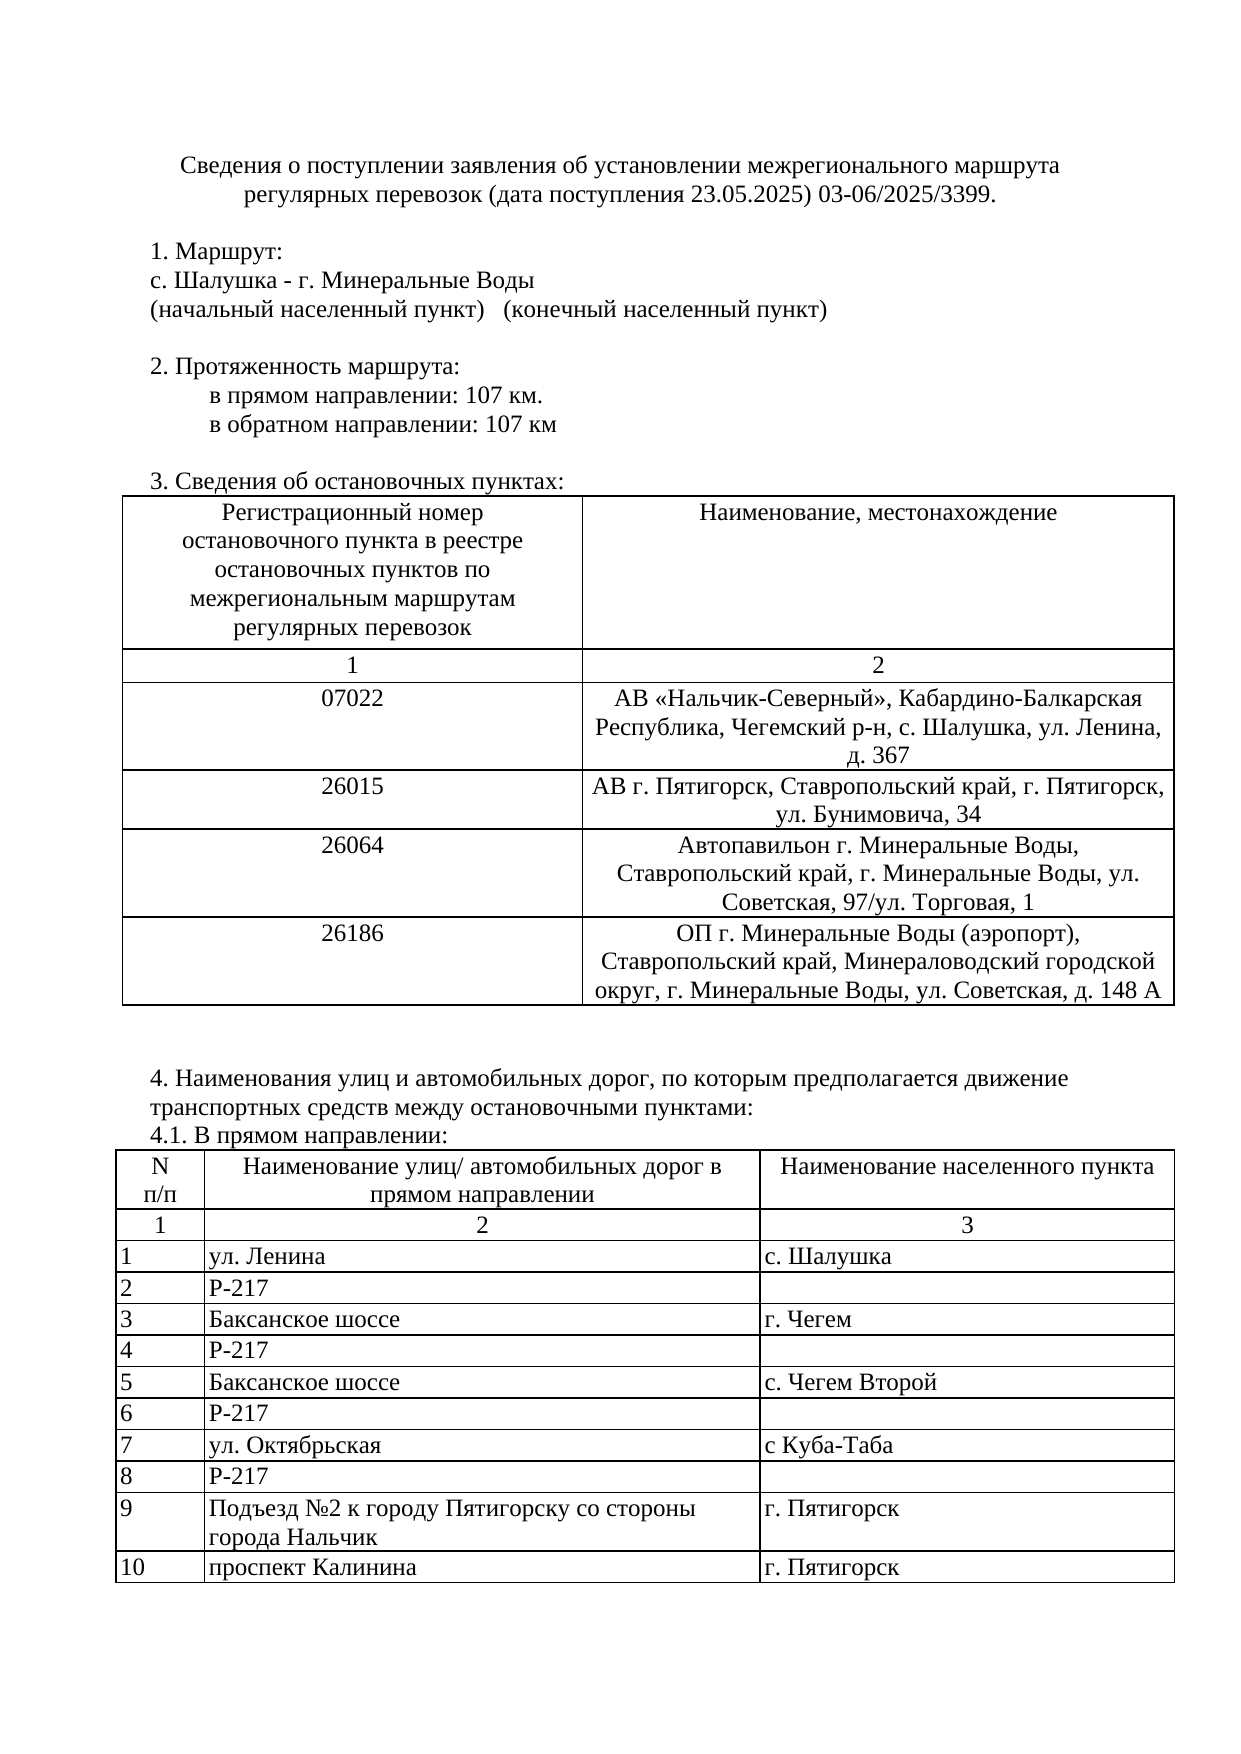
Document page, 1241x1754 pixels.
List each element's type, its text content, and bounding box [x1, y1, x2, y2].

table_cell [761, 1462, 1174, 1491]
table_cell 6 [117, 1399, 204, 1428]
table_cell Баксанское шоссе [205, 1367, 759, 1397]
table_header Наименование, местонахождение [583, 497, 1173, 648]
table_cell 10 [117, 1552, 204, 1582]
table_cell 3 [761, 1210, 1174, 1240]
text в прямом направлении: 107 км. [150, 380, 1090, 409]
text 2. Протяженность маршрута: [150, 351, 1090, 380]
table_cell г. Чегем [761, 1304, 1174, 1334]
table_cell 7 [117, 1430, 204, 1460]
table_header Наименование населенного пункта [761, 1151, 1174, 1208]
table_cell Автопавильон г. Минеральные Воды, Ставропольский край, г. Минеральные Воды, ул. Советская, 97/ул. Торговая, 1 [583, 830, 1173, 916]
text с. Шалушка - г. Минеральные Воды [150, 265, 1090, 294]
table_cell ул. Ленина [205, 1241, 759, 1271]
table_cell Р-217 [205, 1336, 759, 1366]
table_cell АВ «Нальчик-Северный», Кабардино-Балкарская Республика, Чегемский р-н, с. Шалушка, ул. Ленина, д. 367 [583, 683, 1173, 769]
table_cell г. Пятигорск [761, 1493, 1174, 1550]
table_cell 26064 [123, 830, 582, 916]
table_header Наименование улиц/ автомобильных дорог в прямом направлении [205, 1151, 759, 1208]
text 1. Маршрут: [150, 236, 1090, 265]
table_cell АВ г. Пятигорск, Ставропольский край, г. Пятигорск, ул. Бунимовича, 34 [583, 771, 1173, 828]
table_cell 2 [583, 650, 1173, 681]
table_cell г. Пятигорск [761, 1552, 1174, 1582]
table_cell Подъезд №2 к городу Пятигорску со стороны города Нальчик [205, 1493, 759, 1550]
table_cell Р-217 [205, 1273, 759, 1303]
table_cell 07022 [123, 683, 582, 769]
table_cell [761, 1336, 1174, 1366]
table_cell с. Шалушка [761, 1241, 1174, 1271]
table_cell 26186 [123, 918, 582, 1004]
table_cell проспект Калинина [205, 1552, 759, 1582]
table_cell Р-217 [205, 1462, 759, 1491]
text (начальный населенный пункт) (конечный населенный пункт) [150, 294, 1090, 322]
text Сведения о поступлении заявления об установлении межрегионального маршрута регулярных перевозок (дата поступления 23.05.2025) 03-06/2025/3399. [150, 150, 1090, 207]
table_cell ул. Октябрьская [205, 1430, 759, 1460]
table_cell [761, 1273, 1174, 1303]
table_header N п/п [117, 1151, 204, 1208]
table_cell с. Чегем Второй [761, 1367, 1174, 1397]
table_cell ОП г. Минеральные Воды (аэропорт), Ставропольский край, Минераловодский городской округ, г. Минеральные Воды, ул. Советская, д. 148 А [583, 918, 1173, 1004]
table_cell с Куба-Таба [761, 1430, 1174, 1460]
table_cell 1 [117, 1210, 204, 1240]
table_cell [761, 1399, 1174, 1428]
table_cell 5 [117, 1367, 204, 1397]
text 3. Сведения об остановочных пунктах: [150, 466, 1090, 495]
table_cell Баксанское шоссе [205, 1304, 759, 1334]
table_cell 1 [123, 650, 582, 681]
table_cell 2 [205, 1210, 759, 1240]
table_cell 9 [117, 1493, 204, 1550]
table_cell 26015 [123, 771, 582, 828]
table_cell Р-217 [205, 1399, 759, 1428]
table_cell 8 [117, 1462, 204, 1491]
table_cell 4 [117, 1336, 204, 1366]
table_cell 1 [117, 1241, 204, 1271]
text 4. Наименования улиц и автомобильных дорог, по которым предполагается движение транспортных средств между остановочными пунктами: [150, 1063, 1090, 1120]
text в обратном направлении: 107 км [150, 409, 1090, 437]
text 4.1. В прямом направлении: [150, 1120, 1090, 1149]
table_cell 2 [117, 1273, 204, 1303]
table_cell 3 [117, 1304, 204, 1334]
table_header Регистрационный номер остановочного пункта в реестре остановочных пунктов по межрегиональным маршрутам регулярных перевозок [123, 497, 582, 648]
